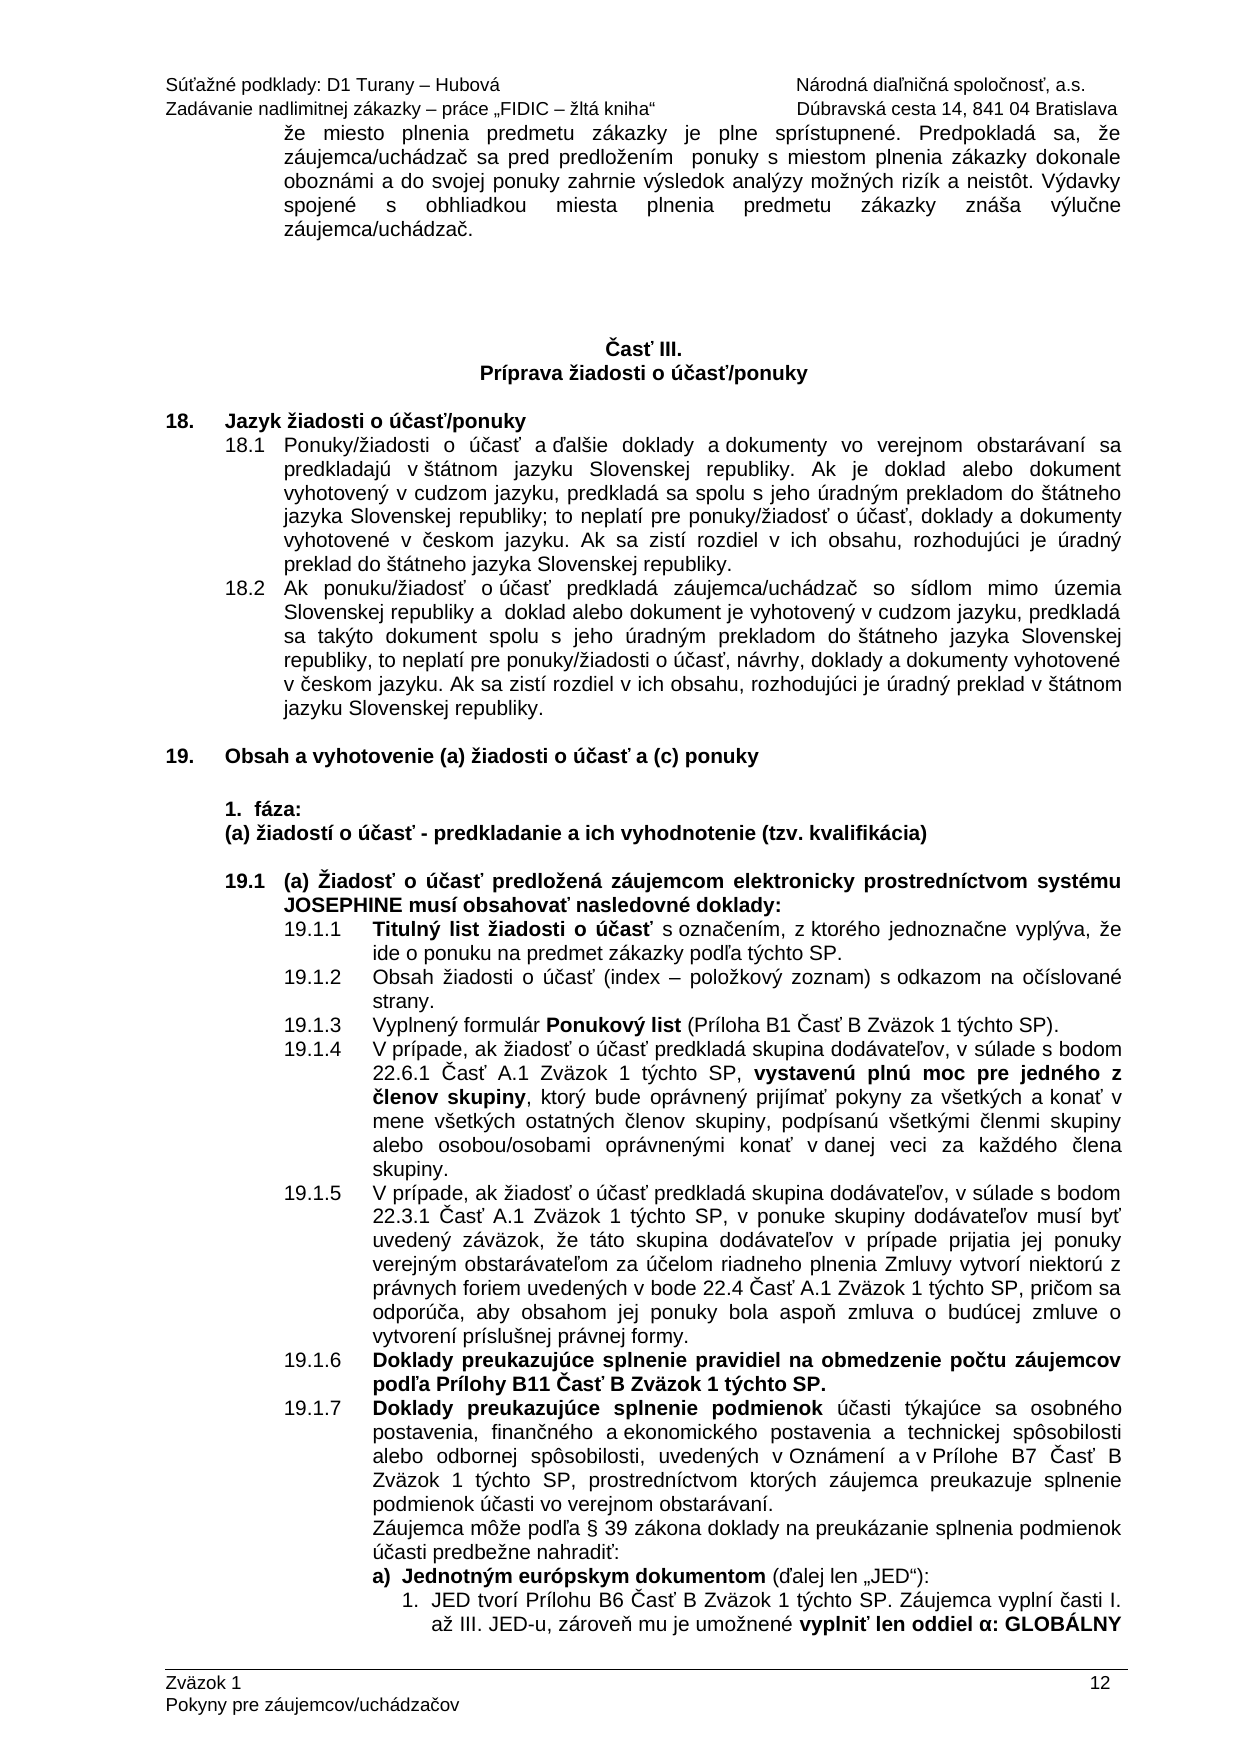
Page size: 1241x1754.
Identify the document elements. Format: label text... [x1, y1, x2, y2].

text 19.1.1 Titulný list žiadosti o účasť s označením, z ktorého jednoznačne vyplýva, že ide o ponuku na predmet zákazky podľa týchto SP. [283, 917, 1122, 965]
text 19.1 (a) Žiadosť o účasť predložená záujemcom elektronicky prostredníctvom systému JOSEPHINE musí obsahovať nasledovné doklady: [224, 869, 1122, 917]
text 19.1.2 Obsah žiadosti o účasť (index – položkový zoznam) s odkazom na očíslované strany. [283, 965, 1122, 1013]
subtitle Príprava žiadosti o účasť/ponuky [165, 361, 1122, 384]
subtitle 19. Obsah a vyhotovenie (a) žiadosti o účasť a (c) ponuky [165, 744, 1122, 768]
text a) Jednotným európskym dokumentom (ďalej len „JED“): [372, 1564, 1122, 1588]
text 18.2 Ak ponuku/žiadosť o účasť predkladá záujemca/uchádzač so sídlom mimo územia Slovenskej republiky a doklad alebo dokument je vyhotovený v cudzom jazyku, predkladá sa takýto dokument spolu s jeho úradným prekladom do štátneho jazyka Slovenskej republiky, to neplatí pre ponuky/žiadosti o účasť, návrhy, doklady a dokumenty vyhotovené v českom jazyku. Ak sa zistí rozdiel v ich obsahu, rozhodujúci je úradný preklad v štátnom jazyku Slovenskej republiky. [224, 576, 1122, 720]
text 19.1.5 V prípade, ak žiadosť o účasť predkladá skupina dodávateľov, v súlade s bodom 22.3.1 Časť A.1 Zväzok 1 týchto SP, v ponuke skupiny dodávateľov musí byť uvedený záväzok, že táto skupina dodávateľov v prípade prijatia jej ponuky verejným obstarávateľom za účelom riadneho plnenia Zmluvy vytvorí niektorú z právnych foriem uvedených v bode 22.4 Časť A.1 Zväzok 1 týchto SP, pričom sa odporúča, aby obsahom jej ponuky bola aspoň zmluva o budúcej zmluve o vytvorení príslušnej právnej formy. [283, 1180, 1122, 1348]
text 18. Jazyk žiadosti o účasť/ponuky [165, 408, 1122, 432]
text Záujemca môže podľa § 39 zákona doklady na preukázanie splnenia podmienok účasti predbežne nahradiť: [372, 1516, 1122, 1564]
text 18.1 Ponuky/žiadosti o účasť a ďalšie doklady a dokumenty vo verejnom obstarávaní sa predkladajú v štátnom jazyku Slovenskej republiky. Ak je doklad alebo dokument vyhotovený v cudzom jazyku, predkladá sa spolu s jeho úradným prekladom do štátneho jazyka Slovenskej republiky; to neplatí pre ponuky/žiadosť o účasť, doklady a dokumenty vyhotovené v českom jazyku. Ak sa zistí rozdiel v ich obsahu, rozhodujúci je úradný preklad do štátneho jazyka Slovenskej republiky. [224, 432, 1122, 576]
text 1. fáza: [224, 797, 1122, 821]
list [402, 1588, 1122, 1636]
text 19.1.3 Vyplnený formulár Ponukový list (Príloha B1 Časť B Zväzok 1 týchto SP). [283, 1013, 1122, 1037]
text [224, 121, 1122, 241]
text 19.1.4 V prípade, ak žiadosť o účasť predkladá skupina dodávateľov, v súlade s bodom 22.6.1 Časť A.1 Zväzok 1 týchto SP, vystavenú plnú moc pre jedného z členov skupiny, ktorý bude oprávnený prijímať pokyny za všetkých a konať v mene všetkých ostatných členov skupiny, podpísanú všetkými členmi skupiny alebo osobou/osobami oprávnenými konať v danej veci za každého člena skupiny. [283, 1037, 1122, 1180]
text 19.1.7 Doklady preukazujúce splnenie podmienok účasti týkajúce sa osobného postavenia, finančného a ekonomického postavenia a technickej spôsobilosti alebo odbornej spôsobilosti, uvedených v Oznámení a v Prílohe B7 Časť B Zväzok 1 týchto SP, prostredníctvom ktorých záujemca preukazuje splnenie podmienok účasti vo verejnom obstarávaní. [283, 1396, 1122, 1516]
text Časť III. [165, 337, 1122, 361]
text (a) žiadostí o účasť - predkladanie a ich vyhodnotenie (tzv. kvalifikácia) [224, 821, 1122, 845]
text 19.1.6 Doklady preukazujúce splnenie pravidiel na obmedzenie počtu záujemcov podľa Prílohy B11 Časť B Zväzok 1 týchto SP. [283, 1348, 1122, 1396]
